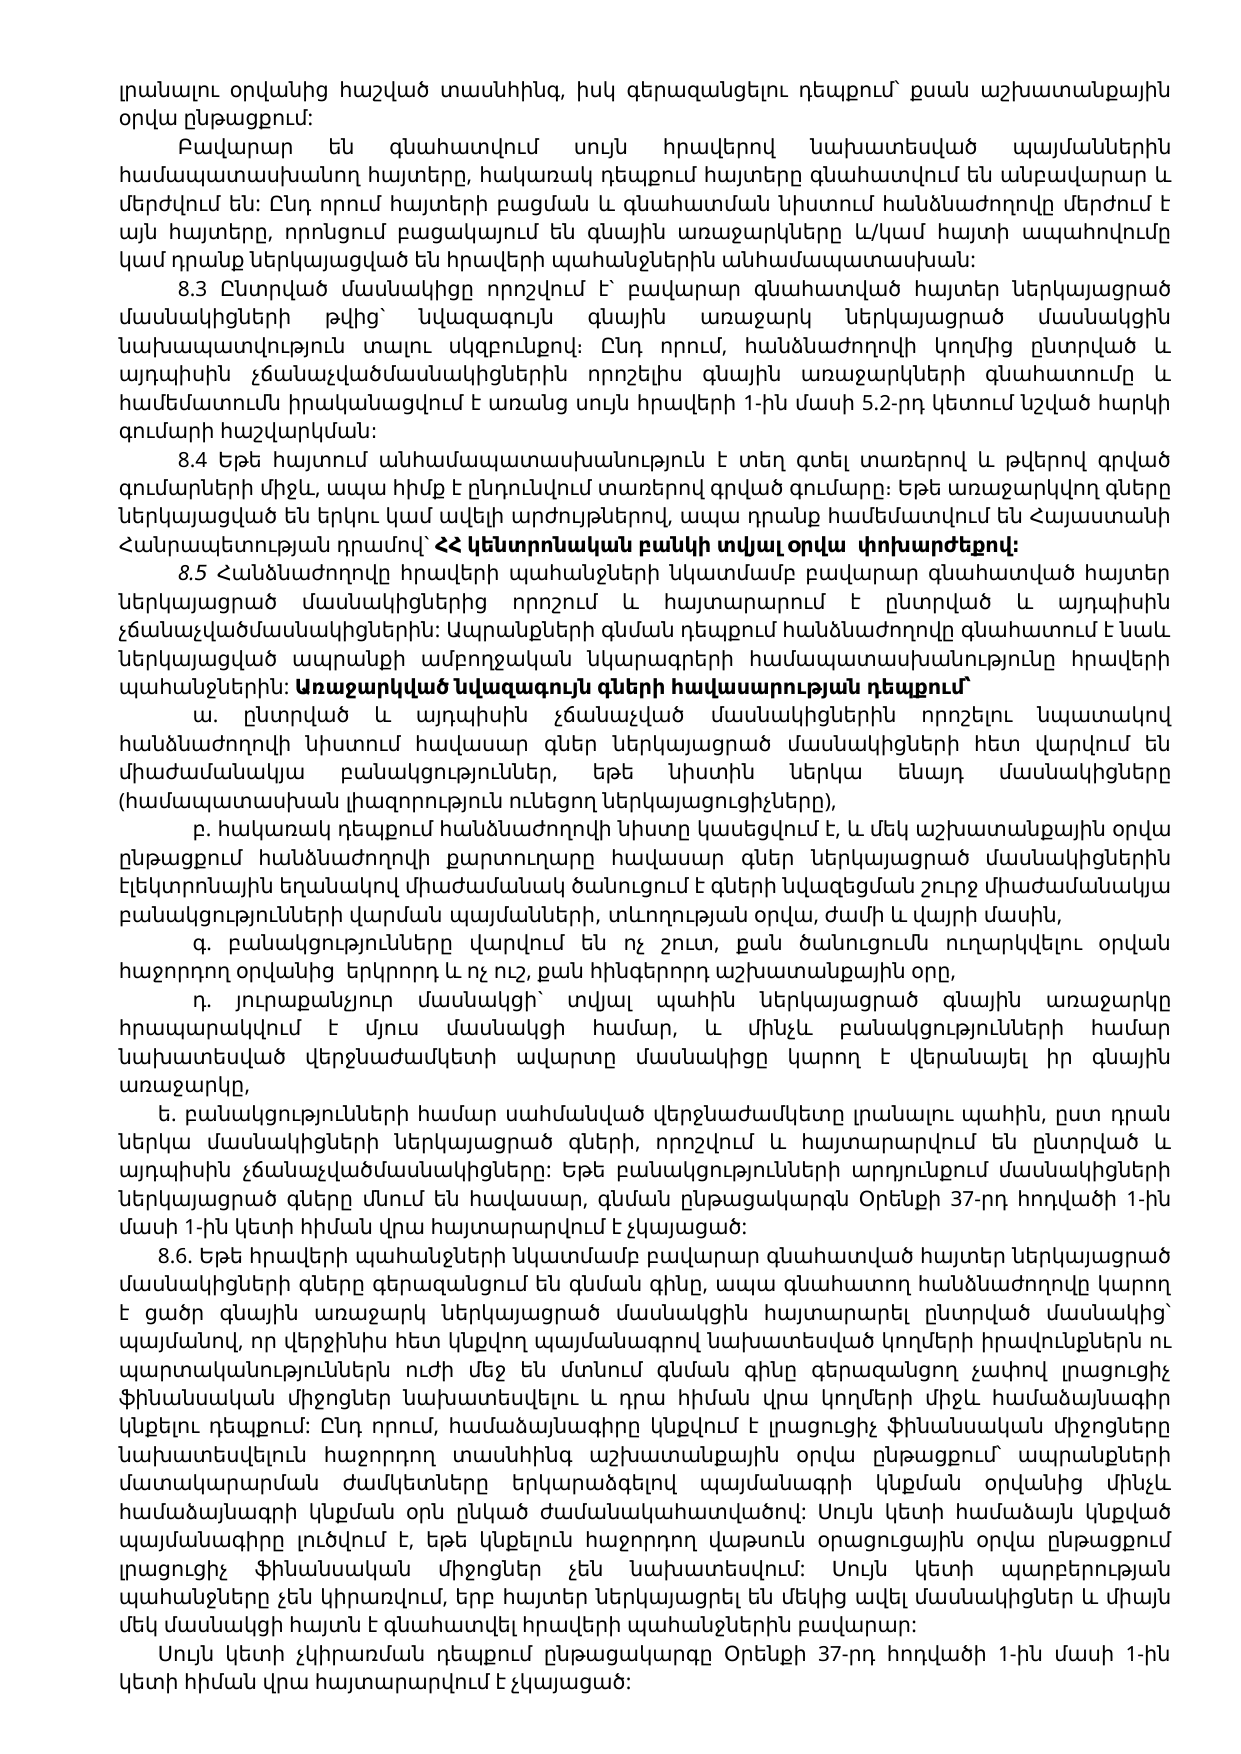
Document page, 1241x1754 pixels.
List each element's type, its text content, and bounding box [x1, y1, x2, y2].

text բ. հակառակ դեպքում հանձնաժողովի նիստը կասեցվում է, և մեկ աշխատանքային օրվա ընթացքում հանձնաժողովի քարտուղարը հավասար գներ ներկայացրած մասնակիցներին էլեկտրոնային եղանակով միաժամանակ ծանուցում է գների նվազեցման շուրջ միաժամանակյա բանակցությունների վարման պայմանների, տևողության օրվա, ժամի և վայրի մասին, [118, 814, 1171, 928]
text ե. բանակցությունների համար սահմանված վերջնաժամկետը լրանալու պահին, ըստ դրան ներկա մասնակիցների ներկայացրած գների, որոշվում և հայտարարվում են ընտրված և այդպիսին չճանաչվածմասնակիցները: Եթե բանակցությունների արդյունքում մասնակիցների ներկայացրած գները մնում են հավասար, գնման ընթացակարգն Օրենքի 37-րդ հոդվածի 1-ին մասի 1-ին կետի հիման վրա հայտարարվում է չկայացած: [118, 1099, 1171, 1241]
text 8.4 Եթե հայտում անհամապատասխանություն է տեղ գտել տառերով և թվերով գրված գումարների միջև, ապա հիմք է ընդունվում տառերով գրված գումարը։ Եթե առաջարկվող գները ներկայացված են երկու կամ ավելի արժույթներով, ապա դրանք համեմատվում են Հայաստանի Հանրապետության դրամով` ՀՀ կենտրոնական բանկի տվյալ օրվա փոխարժեքով։ [118, 445, 1171, 558]
text ա. ընտրված և այդպիսին չճանաչված մասնակիցներին որոշելու նպատակով հանձնաժողովի նիստում հավասար գներ ներկայացրած մասնակիցների հետ վարվում են միաժամանակյա բանակցություններ, եթե նիստին ներկա ենայդ մասնակիցները (համապատասխան լիազորություն ունեցող ներկայացուցիչները), [118, 701, 1171, 814]
text Բավարար են գնահատվում սույն հրավերով նախատեսված պայմաններին համապատասխանող հայտերը, հակառակ դեպքում հայտերը գնահատվում են անբավարար և մերժվում են: Ընդ որում հայտերի բացման և գնահատման նիստում հանձնաժողովը մերժում է այն հայտերը, որոնցում բացակայում են գնային առաջարկները և/կամ հայտի ապահովումը կամ դրանք ներկայացված են հրավերի պահանջներին անհամապատասխան: [118, 132, 1171, 274]
text 8.5 Հանձնաժողովը հրավերի պահանջների նկատմամբ բավարար գնահատված հայտեր ներկայացրած մասնակիցներից որոշում և հայտարարում է ընտրված և այդպիսին չճանաչվածմասնակիցներին: Ապրանքների գնման դեպքում հանձնաժողովը գնահատում է նաև ներկայացված ապրանքի ամբողջական նկարագրերի համապատասխանությունը հրավերի պահանջներին: Առաջարկված նվազագույն գների հավասարության դեպքում՝ [118, 558, 1171, 701]
text 8.6. Եթե հրավերի պահանջների նկատմամբ բավարար գնահատված հայտեր ներկայացրած մասնակիցների գները գերազանցում են գնման գինը, ապա գնահատող հանձնաժողովը կարող է ցածր գնային առաջարկ ներկայացրած մասնակցին հայտարարել ընտրված մասնակից՝ պայմանով, որ վերջինիս հետ կնքվող պայմանագրով նախատեսված կողմերի իրավունքներն ու պարտականություններն ուժի մեջ են մտնում գնման գինը գերազանցող չափով լրացուցիչ ֆինանսական միջոցներ նախատեսվելու և դրա հիման վրա կողմերի միջև համաձայնագիր կնքելու դեպքում: Ընդ որում, համաձայնագիրը կնքվում է լրացուցիչ ֆինանսական միջոցները նախատեսվելուն հաջորդող տասնհինգ աշխատանքային օրվա ընթացքում՝ ապրանքների մատակարարման ժամկետները երկարաձգելով պայմանագրի կնքման օրվանից մինչև համաձայնագրի կնքման օրն ընկած ժամանակահատվածով: Սույն կետի համաձայն կնքված պայմանագիրը լուծվում է, եթե կնքելուն հաջորդող վաթսուն օրացուցային օրվա ընթացքում լրացուցիչ ֆինանսական միջոցներ չեն նախատեսվում: Սույն կետի պարբերության պահանջները չեն կիրառվում, երբ հայտեր ներկայացրել են մեկից ավել մասնակիցներ և միայն մեկ մասնակցի հայտն է գնահատվել հրավերի պահանջներին բավարար: [118, 1241, 1171, 1639]
text գ. բանակցությունները վարվում են ոչ շուտ, քան ծանուցումն ուղարկվելու օրվան հաջորդող օրվանից երկրորդ և ոչ ուշ, քան հինգերորդ աշխատանքային օրը, [118, 928, 1171, 985]
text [118, 75, 1171, 132]
text 8.3 Ընտրված մասնակիցը որոշվում է` բավարար գնահատված հայտեր ներկայացրած մասնակիցների թվից` նվազագույն գնային առաջարկ ներկայացրած մասնակցին նախապատվություն տալու սկզբունքով։ Ընդ որում, հանձնաժողովի կողմից ընտրված և այդպիսին չճանաչվածմասնակիցներին որոշելիս գնային առաջարկների գնահատումը և համեմատումն իրականացվում է առանց սույն հրավերի 1-ին մասի 5.2-րդ կետում նշված հարկի գումարի հաշվարկման: [118, 274, 1171, 445]
text դ. յուրաքանչյուր մասնակցի` տվյալ պահին ներկայացրած գնային առաջարկը հրապարակվում է մյուս մասնակցի համար, և մինչև բանակցությունների համար նախատեսված վերջնաժամկետի ավարտը մասնակիցը կարող է վերանայել իր գնային առաջարկը, [118, 985, 1171, 1099]
text Սույն կետի չկիրառման դեպքում ընթացակարգը Օրենքի 37-րդ հոդվածի 1-ին մասի 1-ին կետի հիման վրա հայտարարվում է չկայացած: [118, 1639, 1171, 1696]
